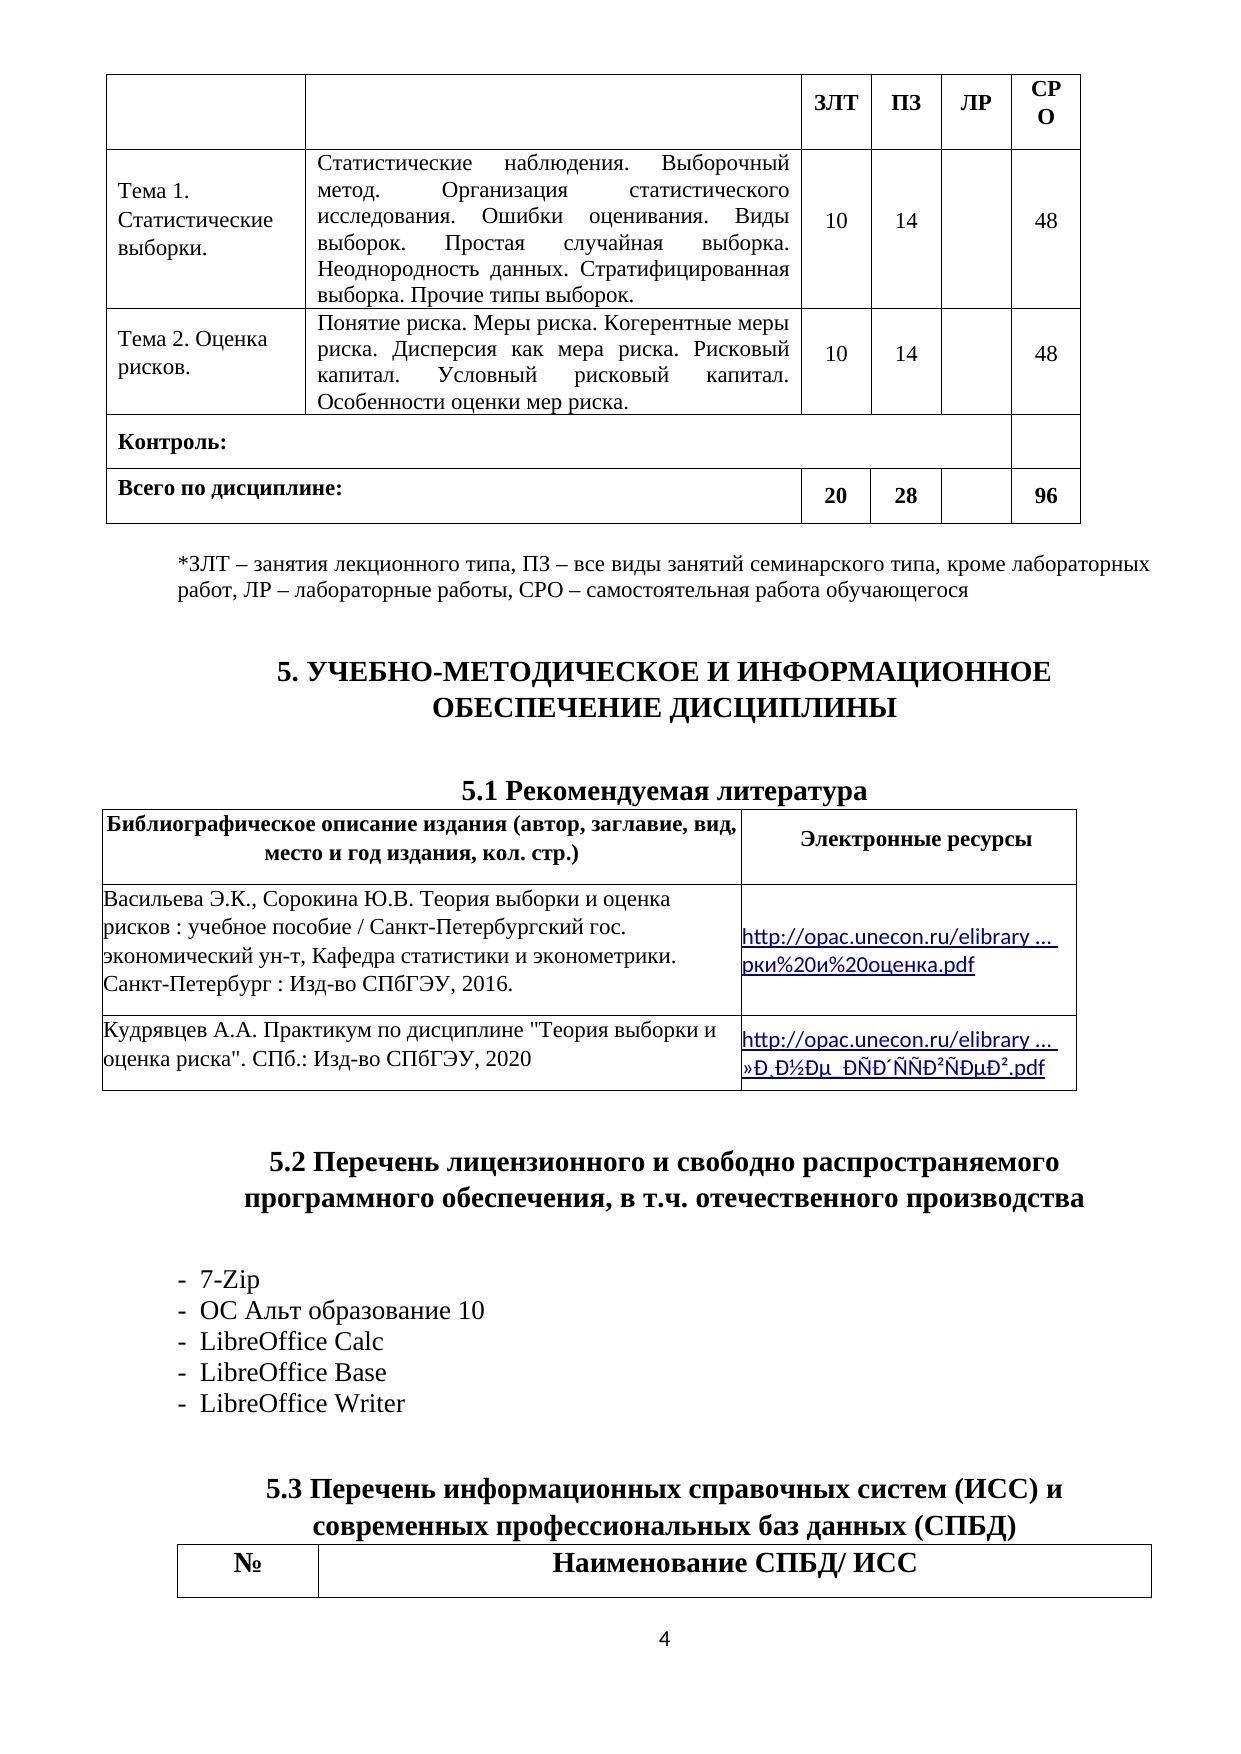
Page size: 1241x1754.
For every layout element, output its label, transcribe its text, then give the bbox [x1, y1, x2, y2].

table_cell Всего по дисциплине: [107, 469, 801, 523]
table_cell 20 [802, 469, 870, 523]
table_cell [942, 309, 1011, 414]
subtitle 5.1 Рекомендуемая литература [177, 773, 1152, 807]
table_cell http://opac.unecon.ru/elibrary ... »Ð¸Ð½Ðµ_ÐÑÐ´ÑÑÐ²ÑÐµÐ².pdf [742, 1016, 1076, 1090]
table_cell - LibreOffice Writer [166, 1388, 1139, 1419]
table_cell [1012, 415, 1080, 468]
table_cell Васильева Э.К., Сорокина Ю.В. Теория выборки и оценка рисков : учебное пособие / Санкт-Петербургский гос. экономический ун-т, Кафедра статистики и эконометрики. Санкт-Петербург : Изд-во СПбГЭУ, 2016. [103, 885, 741, 1015]
table_cell http://opac.unecon.ru/elibrary ... рки%20и%20оценка.pdf [742, 885, 1076, 1015]
table_cell Кудрявцев А.А. Практикум по дисциплине "Теория выборки и оценка риска". СПб.: Изд-во СПбГЭУ, 2020 [103, 1016, 741, 1090]
subtitle 5.3 Перечень информационных справочных систем (ИСС) и современных профессиональных баз данных (СПБД) [177, 1472, 1152, 1541]
table_cell Понятие риска. Меры риска. Когерентные меры риска. Дисперсия как мера риска. Рисковый капитал. Условный рисковый капитал. Особенности оценки мер риска. [306, 309, 801, 414]
table_header № [178, 1545, 318, 1597]
table_cell 48 [1012, 309, 1080, 414]
table_cell - ОС Альт образование 10 [166, 1294, 1139, 1325]
table_cell 48 [1012, 150, 1080, 308]
table_cell [942, 469, 1011, 523]
table_cell 14 [872, 309, 941, 414]
table_header Электронные ресурсы [742, 810, 1076, 884]
subtitle 5. УЧЕБНО-МЕТОДИЧЕСКОЕ И ИНФОРМАЦИОННОЕ ОБЕСПЕЧЕНИЕ ДИСЦИПЛИНЫ [177, 654, 1152, 724]
table_cell 96 [1012, 469, 1080, 523]
table_cell Тема 1. Статистические выборки. [107, 150, 305, 308]
table_cell ЛР [942, 75, 1011, 148]
table_cell Тема 2. Оценка рисков. [107, 309, 305, 414]
table_cell СРО [1012, 75, 1080, 148]
table_cell 28 [871, 469, 941, 523]
text *ЗЛТ – занятия лекционного типа, ПЗ – все виды занятий семинарского типа, кроме лабораторных работ, ЛР – лабораторные работы, СРО – самостоятельная работа обучающегося [177, 550, 1152, 603]
table_cell - LibreOffice Calc [166, 1325, 1139, 1356]
table_cell Статистические наблюдения. Выборочный метод. Организация статистического исследования. Ошибки оценивания. Виды выборок. Простая случайная выборка. Неоднородность данных. Стратифицированная выборка. Прочие типы выборок. [306, 150, 801, 308]
table_cell 10 [802, 150, 871, 308]
table_header Библиографическое описание издания (автор, заглавие, вид, место и год издания, кол. стр.) [103, 810, 741, 884]
table_header - 7-Zip [166, 1263, 1139, 1294]
subtitle 5.2 Перечень лицензионного и свободно распространяемого программного обеспечения, в т.ч. отечественного производства [177, 1144, 1152, 1213]
table_cell ЗЛТ [802, 75, 871, 148]
table_cell 14 [872, 150, 941, 308]
table_cell ПЗ [872, 75, 941, 148]
table_cell 10 [802, 309, 871, 414]
table_cell [942, 150, 1011, 308]
table_header Наименование СПБД/ ИСС [319, 1545, 1151, 1597]
table_cell Контроль: [107, 415, 1011, 468]
table_cell - LibreOffice Base [166, 1356, 1139, 1388]
